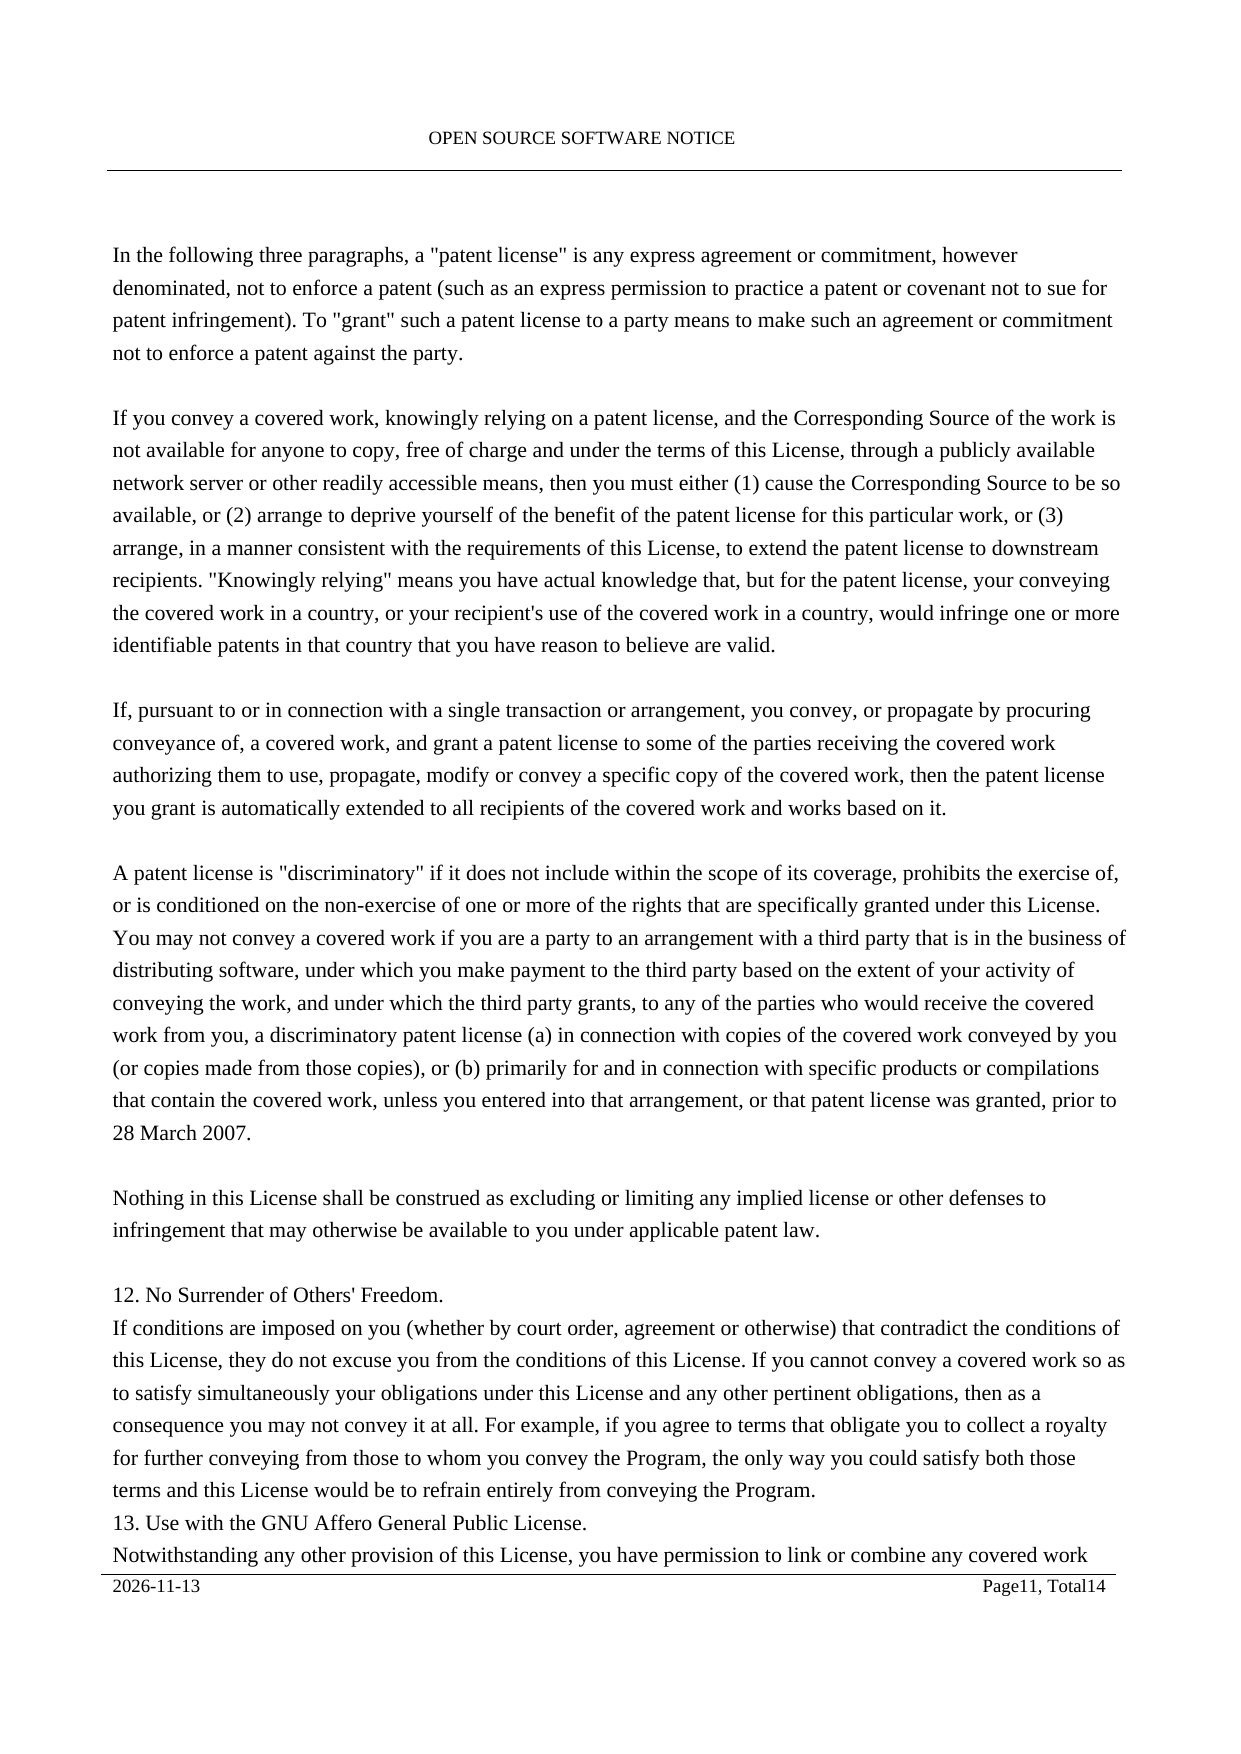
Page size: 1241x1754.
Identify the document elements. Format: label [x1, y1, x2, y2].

text [112, 206, 1128, 1571]
